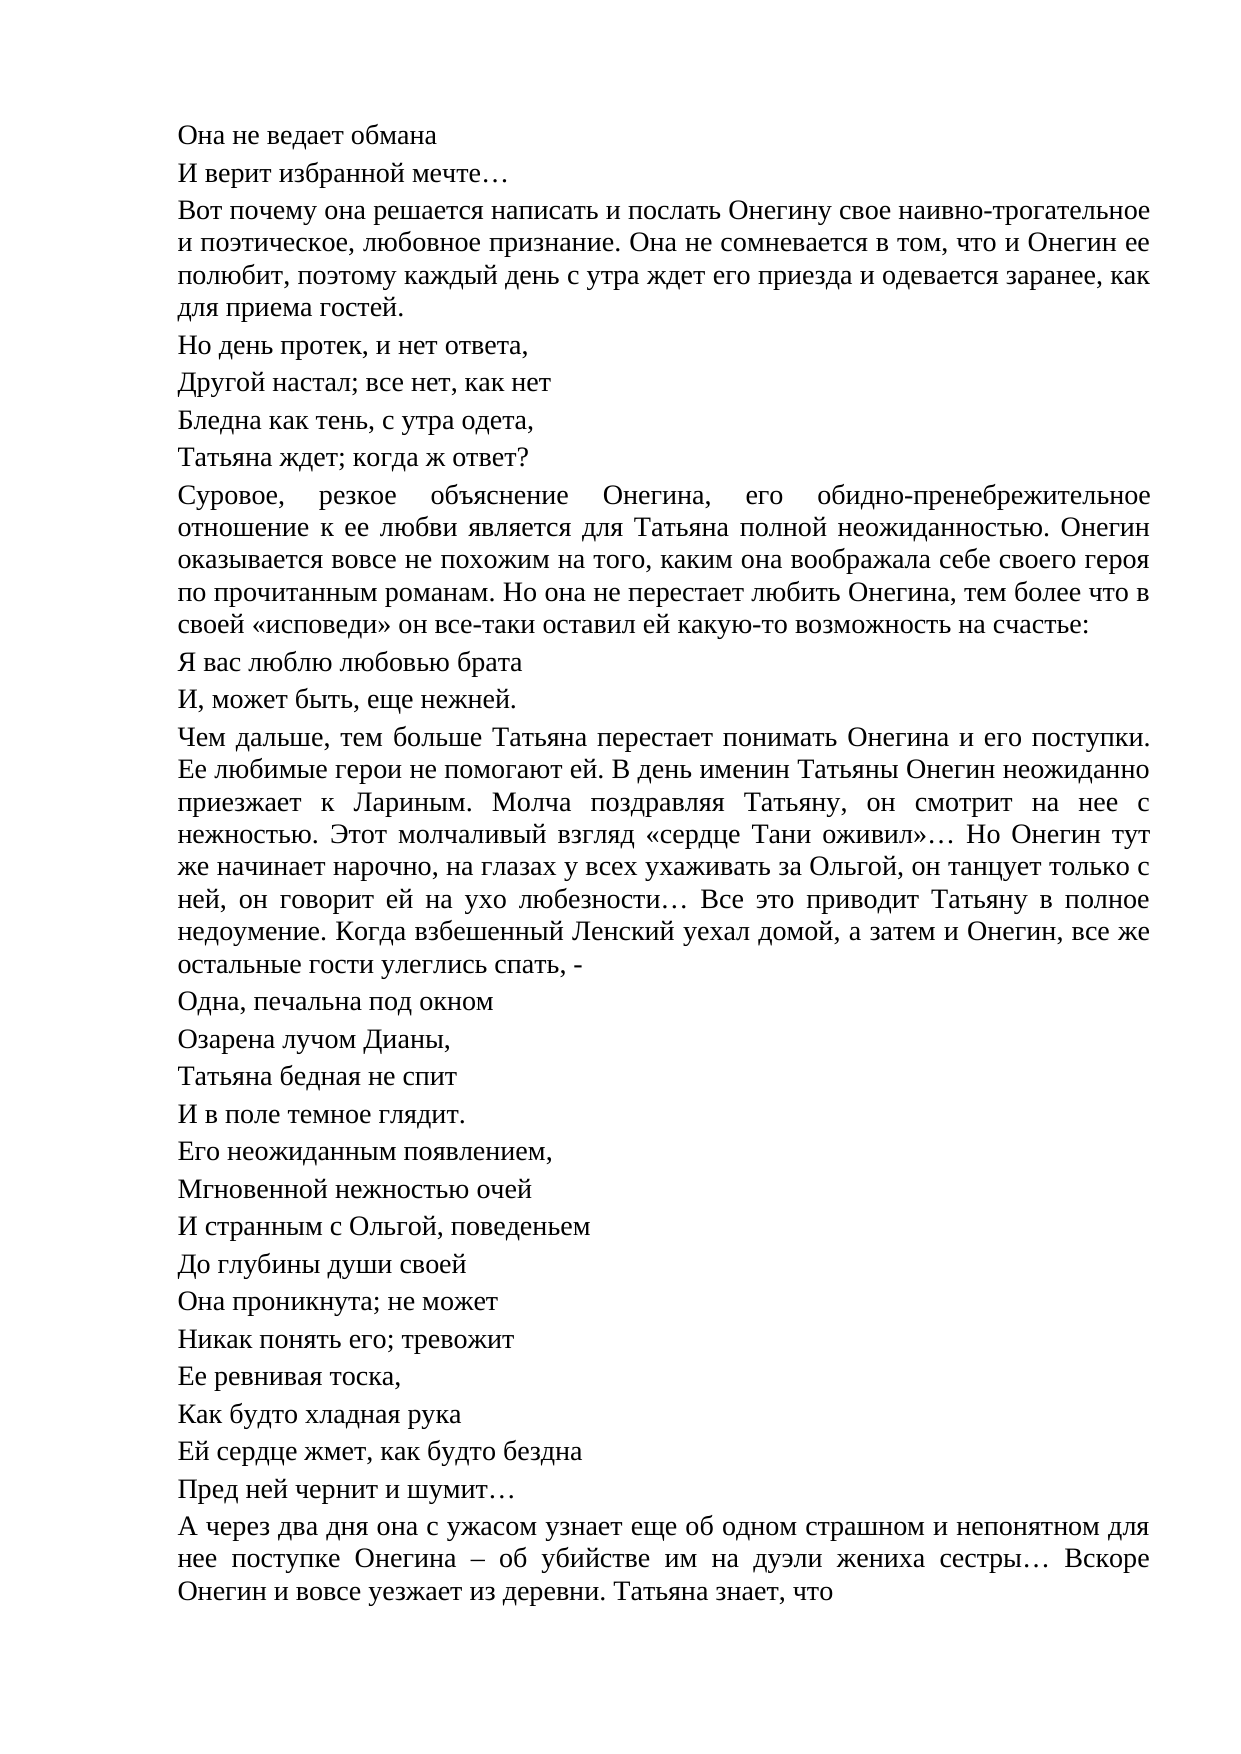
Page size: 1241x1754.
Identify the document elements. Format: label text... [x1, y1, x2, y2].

text Бледна как тень, с утра одета, [177, 403, 1152, 435]
text Ей сердце жмет, как будто бездна [177, 1434, 1152, 1467]
text И в поле темное глядит. [177, 1097, 1152, 1129]
text И верит избранной мечте… [177, 156, 1152, 188]
text Другой настал; все нет, как нет [177, 365, 1152, 398]
text Татьяна ждет; когда ж ответ? [177, 440, 1152, 473]
text Одна, печальна под окном [177, 984, 1152, 1017]
text Никак понять его; тревожит [177, 1322, 1152, 1354]
text Ее ревнивая тоска, [177, 1359, 1152, 1392]
text Как будто хладная рука [177, 1397, 1152, 1429]
text Суровое, резкое объяснение Онегина, его обидно-пренебрежительное отношение к ее любви является для Татьяна полной неожиданностью. Онегин оказывается вовсе не похожим на того, каким она воображала себе своего героя по прочитанным романам. Но она не перестает любить Онегина, тем более что в своей «исповеди» он все-таки оставил ей какую-то возможность на счастье: [177, 478, 1152, 640]
text Чем дальше, тем больше Татьяна перестает понимать Онегина и его поступки. Ее любимые герои не помогают ей. В день именин Татьяны Онегин неожиданно приезжает к Лариным. Молча поздравляя Татьяну, он смотрит на нее с нежностью. Этот молчаливый взгляд «сердце Тани оживил»… Но Онегин тут же начинает нарочно, на глазах у всех ухаживать за Ольгой, он танцует только с ней, он говорит ей на ухо любезности… Все это приводит Татьяну в полное недоумение. Когда взбешенный Ленский уехал домой, а затем и Онегин, все же остальные гости улеглись спать, - [177, 720, 1152, 979]
text Вот почему она решается написать и послать Онегину свое наивно-трогательное и поэтическое, любовное признание. Она не сомневается в том, что и Онегин ее полюбит, поэтому каждый день с утра ждет его приезда и одевается заранее, как для приема гостей. [177, 193, 1152, 323]
text И странным с Ольгой, поведеньем [177, 1209, 1152, 1242]
text До глубины души своей [177, 1247, 1152, 1279]
text Но день протек, и нет ответа, [177, 328, 1152, 360]
text А через два дня она с ужасом узнает еще об одном страшном и непонятном для нее поступке Онегина – об убийстве им на дуэли жениха сестры… Вскоре Онегин и вовсе уезжает из деревни. Татьяна знает, что [177, 1509, 1152, 1606]
text Озарена лучом Дианы, [177, 1022, 1152, 1054]
text Мгновенной нежностью очей [177, 1172, 1152, 1204]
text Его неожиданным появлением, [177, 1134, 1152, 1167]
text Я вас люблю любовью брата [177, 645, 1152, 677]
text И, может быть, еще нежней. [177, 682, 1152, 715]
text Она проникнута; не может [177, 1284, 1152, 1317]
text Пред ней чернит и шумит… [177, 1472, 1152, 1504]
text Татьяна бедная не спит [177, 1059, 1152, 1092]
text Она не ведает обмана [177, 118, 1152, 151]
